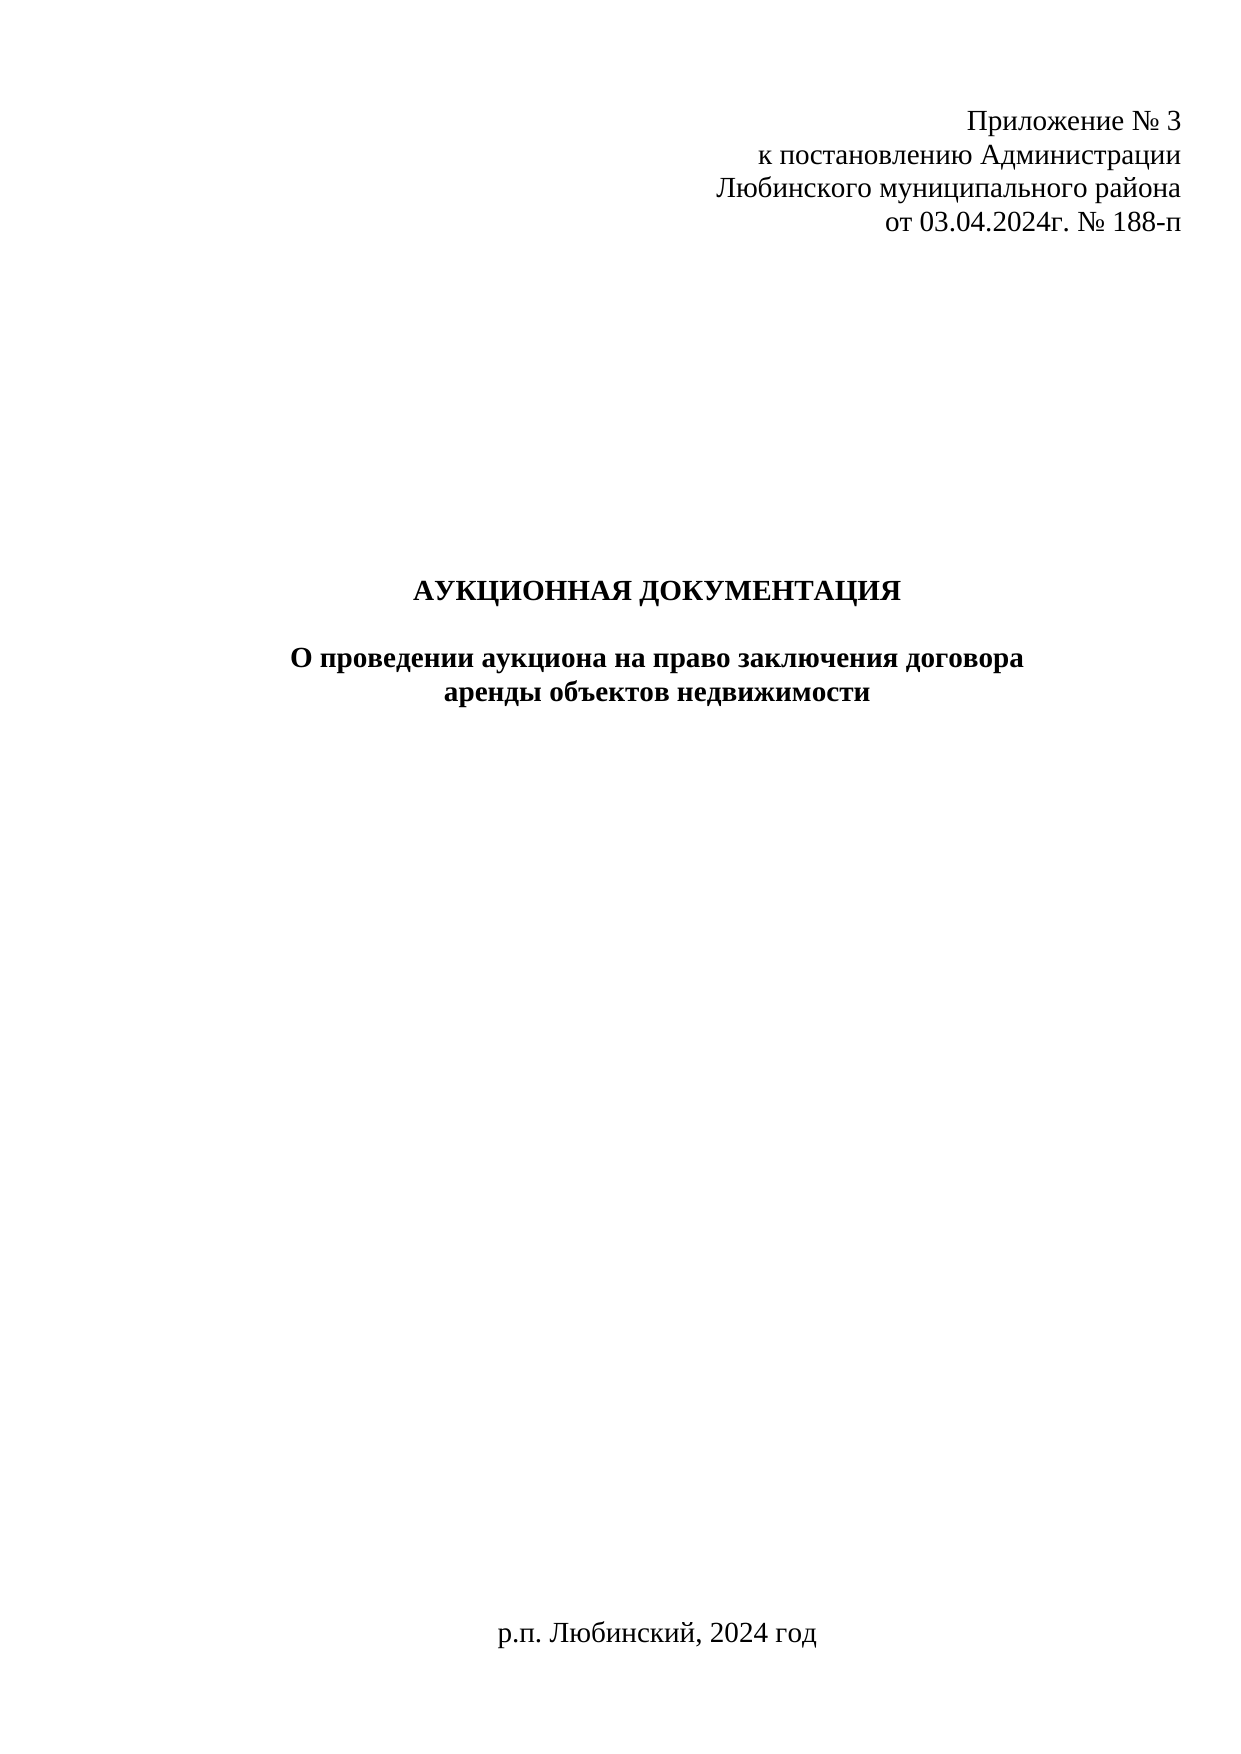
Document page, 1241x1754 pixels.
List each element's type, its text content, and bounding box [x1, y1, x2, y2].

text АУКЦИОННАЯ ДОКУМЕНТАЦИЯ [133, 573, 1181, 607]
text к постановлению Администрации [133, 137, 1181, 171]
text от 03.04.2024г. № 188-п [133, 204, 1181, 238]
title аренды объектов недвижимости [133, 674, 1181, 707]
title О проведении аукциона на право заключения договора [133, 640, 1181, 674]
text р.п. Любинский, 2024 год [133, 1615, 1181, 1648]
text Любинского муниципального района [133, 171, 1181, 204]
text Приложение № 3 [133, 103, 1181, 137]
